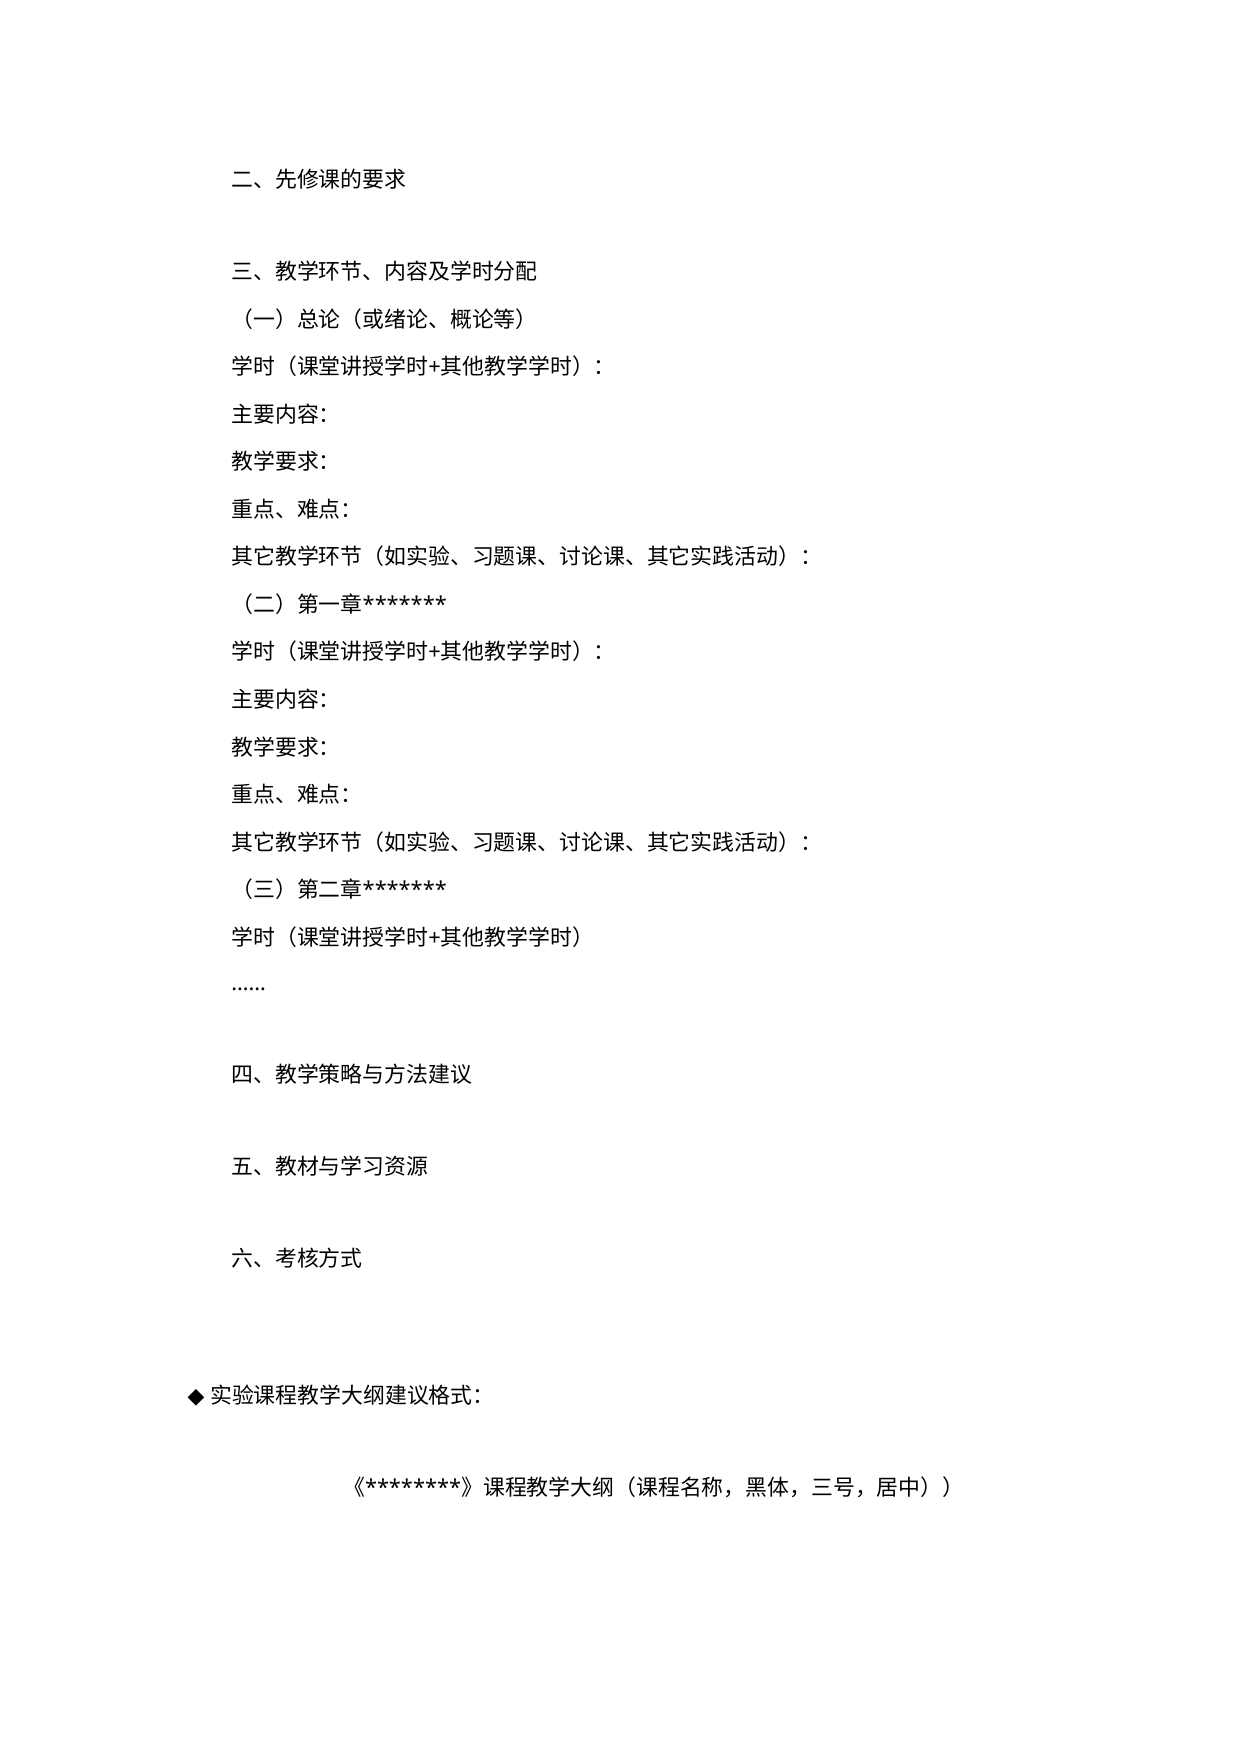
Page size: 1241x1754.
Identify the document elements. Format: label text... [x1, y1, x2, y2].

text 学时（课堂讲授学时+其他教学学时）： [187, 349, 1053, 381]
text 学时（课堂讲授学时+其他教学学时）： [187, 634, 1053, 666]
text 其它教学环节（如实验、习题课、讨论课、其它实践活动）： [187, 539, 1053, 571]
text （三）第二章******* [187, 872, 1053, 904]
text 重点、难点： [187, 492, 1053, 523]
text 五、教材与学习资源 [187, 1149, 1053, 1180]
text 六、考核方式 [187, 1241, 1053, 1273]
text 教学要求： [187, 444, 1053, 476]
text 其它教学环节（如实验、习题课、讨论课、其它实践活动）： [187, 824, 1053, 856]
text （一）总论（或绪论、概论等） [187, 302, 1053, 333]
text 主要内容： [187, 397, 1053, 428]
text 三、教学环节、内容及学时分配 [187, 254, 1053, 286]
text 《********》课程教学大纲（课程名称，黑体，三号，居中）） [187, 1470, 1053, 1502]
text 教学要求： [187, 729, 1053, 761]
text 重点、难点： [187, 777, 1053, 809]
text …… [187, 967, 1053, 997]
text ◆ 实验课程教学大纲建议格式： [187, 1378, 1053, 1409]
text 学时（课堂讲授学时+其他教学学时） [187, 919, 1053, 951]
text 二、先修课的要求 [187, 162, 1053, 194]
text 四、教学策略与方法建议 [187, 1057, 1053, 1088]
text （二）第一章******* [187, 587, 1053, 618]
text 主要内容： [187, 682, 1053, 714]
